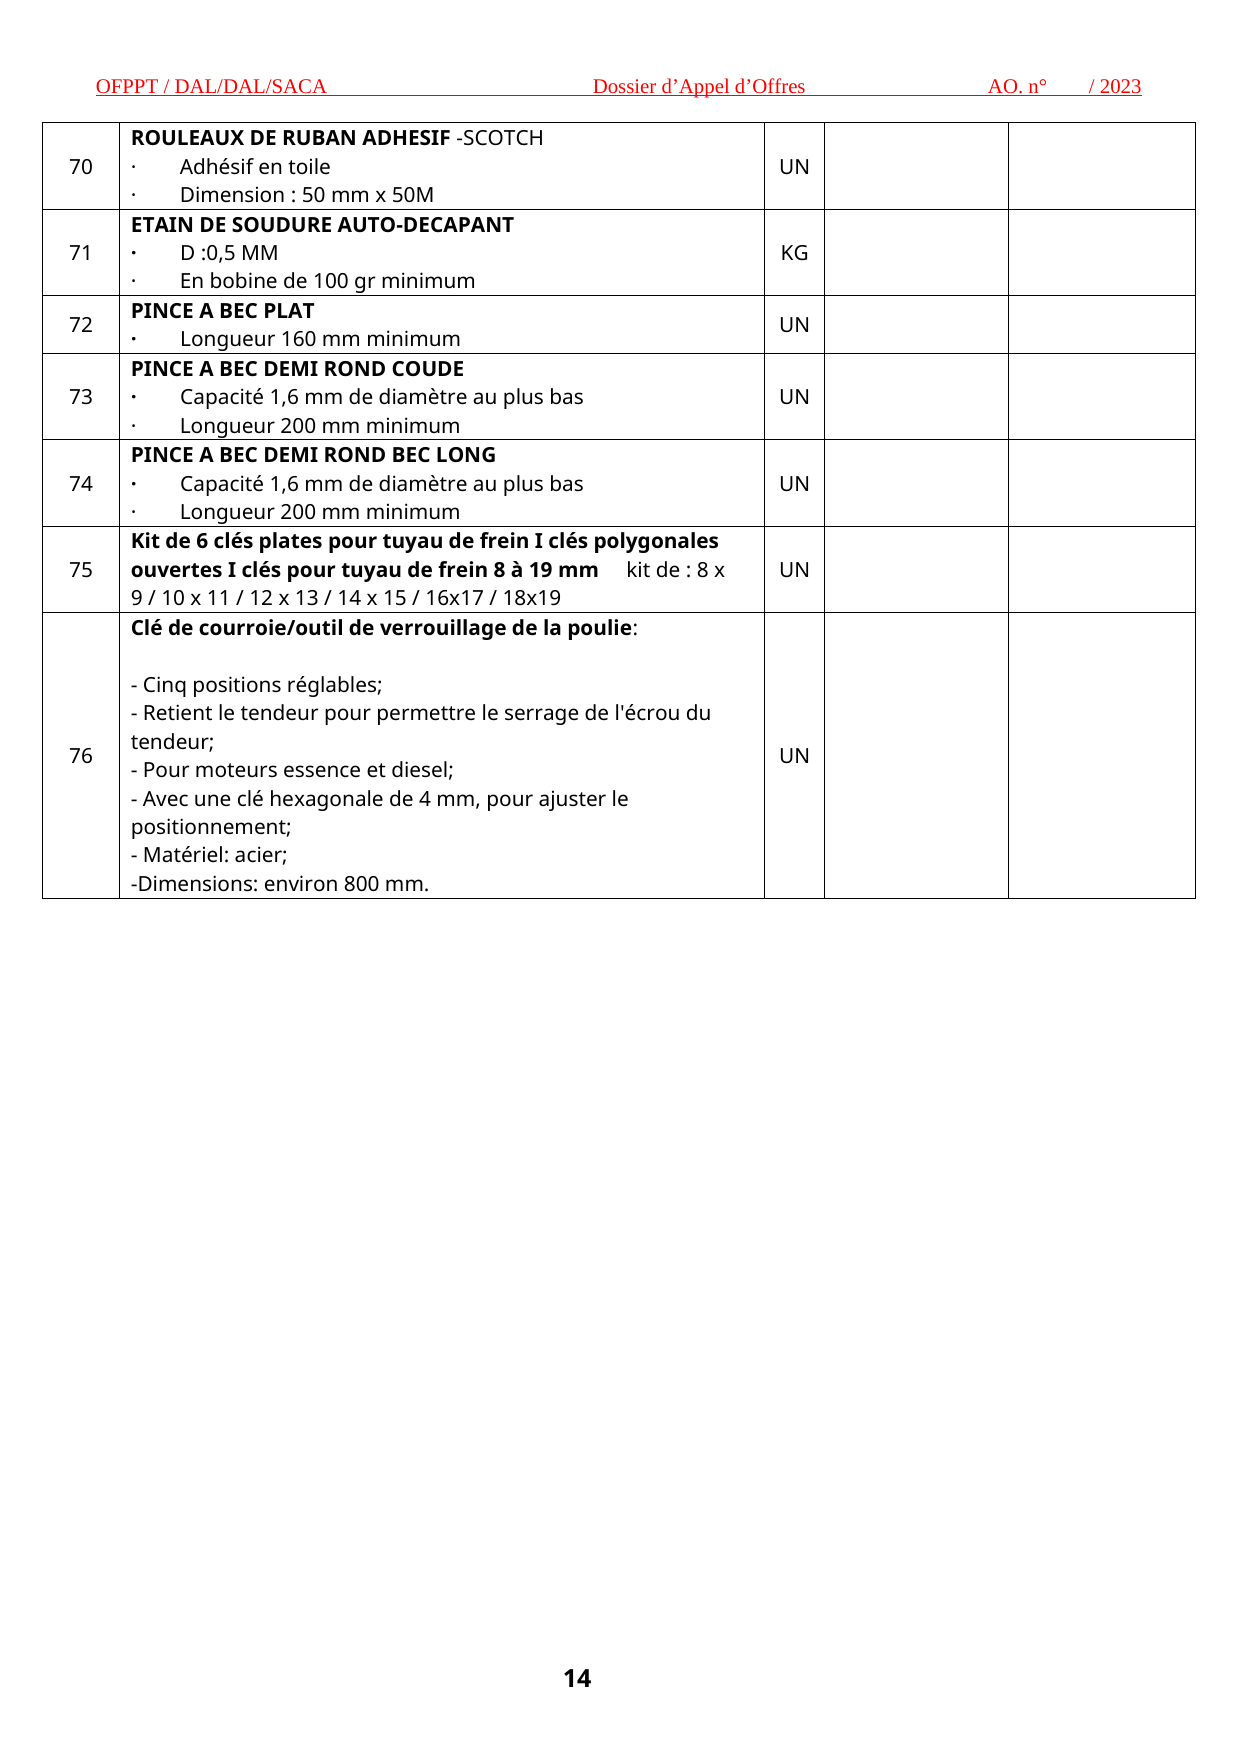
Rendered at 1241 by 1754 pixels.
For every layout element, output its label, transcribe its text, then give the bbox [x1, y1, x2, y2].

table_cell KG [765, 210, 824, 295]
table_cell UN [765, 527, 824, 612]
table_cell [825, 440, 1008, 526]
table_cell [825, 123, 1008, 209]
table_cell [1009, 527, 1195, 612]
table_cell [825, 613, 1008, 897]
table_cell [825, 210, 1008, 295]
table_cell 72 [43, 296, 119, 353]
table_cell [1009, 613, 1195, 897]
table_cell UN [765, 296, 824, 353]
table_cell 73 [43, 354, 119, 439]
table_cell 71 [43, 210, 119, 295]
table_cell Kit de 6 clés plates pour tuyau de frein I clés polygonales ouvertes I clés pour tuyau de frein 8 à 19 mm kit de : 8 x 9 / 10 x 11 / 12 x 13 / 14 x 15 / 16x17 / 18x19 [120, 527, 764, 612]
table_cell [1009, 210, 1195, 295]
table_cell [825, 527, 1008, 612]
table_cell UN [765, 123, 824, 209]
table_cell 76 [43, 613, 119, 897]
table_cell Clé de courroie/outil de verrouillage de la poulie: - Cinq positions réglables; - Retient le tendeur pour permettre le serrage de l'écrou du tendeur; - Pour moteurs essence et diesel; - Avec une clé hexagonale de 4 mm, pour ajuster le positionnement; - Matériel: acier; -Dimensions: environ 800 mm. [120, 613, 764, 897]
table_cell [1009, 296, 1195, 353]
table_cell PINCE A BEC PLAT · Longueur 160 mm minimum [120, 296, 764, 353]
table_cell PINCE A BEC DEMI ROND BEC LONG · Capacité 1,6 mm de diamètre au plus bas · Longueur 200 mm minimum [120, 440, 764, 526]
table_cell [1009, 123, 1195, 209]
table_cell ETAIN DE SOUDURE AUTO-DECAPANT · D :0,5 MM · En bobine de 100 gr minimum [120, 210, 764, 295]
table_cell [825, 296, 1008, 353]
table_cell [1009, 354, 1195, 439]
table_cell UN [765, 354, 824, 439]
table_cell 75 [43, 527, 119, 612]
table_cell [825, 354, 1008, 439]
table_cell UN [765, 613, 824, 897]
table_cell UN [765, 440, 824, 526]
table_cell ROULEAUX DE RUBAN ADHESIF -SCOTCH · Adhésif en toile · Dimension : 50 mm x 50M [120, 123, 764, 209]
table_cell 70 [43, 123, 119, 209]
table_cell 74 [43, 440, 119, 526]
table_cell PINCE A BEC DEMI ROND COUDE · Capacité 1,6 mm de diamètre au plus bas · Longueur 200 mm minimum [120, 354, 764, 439]
table_cell [1009, 440, 1195, 526]
